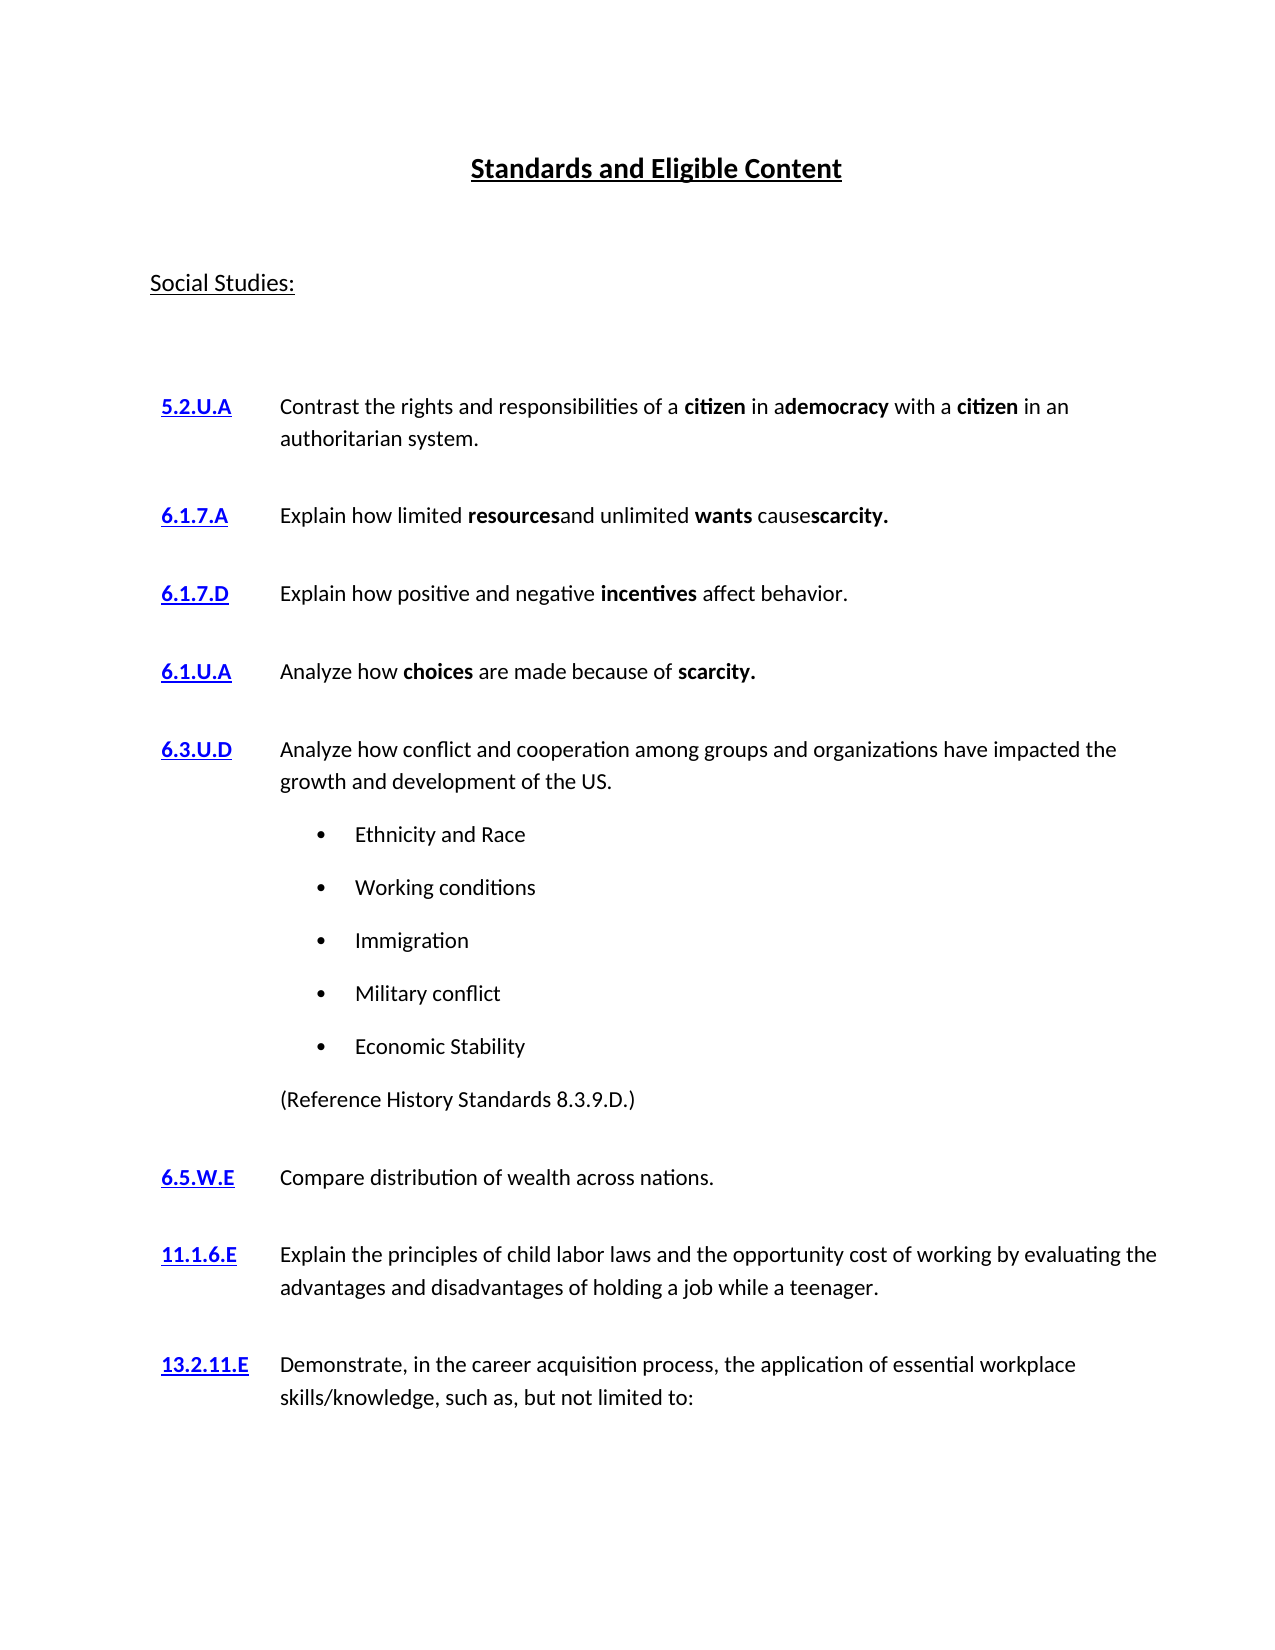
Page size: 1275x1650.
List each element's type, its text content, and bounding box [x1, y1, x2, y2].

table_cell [267, 1338, 1180, 1448]
table_cell Explain the principles of child labor laws and the opportunity cost of working by evaluating the advantages and disadvantages of holding a job while a teenager. [267, 1228, 1180, 1338]
table_cell 13.2.11.E [149, 1338, 267, 1448]
table_cell 6.1.U.A [149, 645, 267, 722]
table_cell Analyze how conflict and cooperation among groups and organizations have impacted the growth and development of the US. Ethnicity and Race Working conditions Immigration Military conflict Economic Stability (Reference History Standards 8.3.9.D.) [267, 722, 1180, 1150]
text Standards and Eligible Content [150, 150, 1125, 186]
table_cell 6.5.W.E [149, 1150, 267, 1228]
table_cell Analyze how choices are made because of scarcity. [267, 645, 1180, 722]
table_cell 6.3.U.D [149, 722, 267, 1150]
table_cell Explain how positive and negative incentives affect behavior. [267, 567, 1180, 644]
table_cell 6.1.7.D [149, 567, 267, 644]
table_header 5.2.U.A [149, 379, 267, 489]
text Social Studies: [150, 268, 1125, 298]
table_header Contrast the rights and responsibilities of a citizen in ademocracy with a citizen in an authoritarian system. [267, 379, 1180, 489]
table_cell Compare distribution of wealth across nations. [267, 1150, 1180, 1228]
table_cell 11.1.6.E [149, 1228, 267, 1338]
table_cell 6.1.7.A [149, 489, 267, 567]
table_cell Explain how limited resourcesand unlimited wants causescarcity. [267, 489, 1180, 567]
